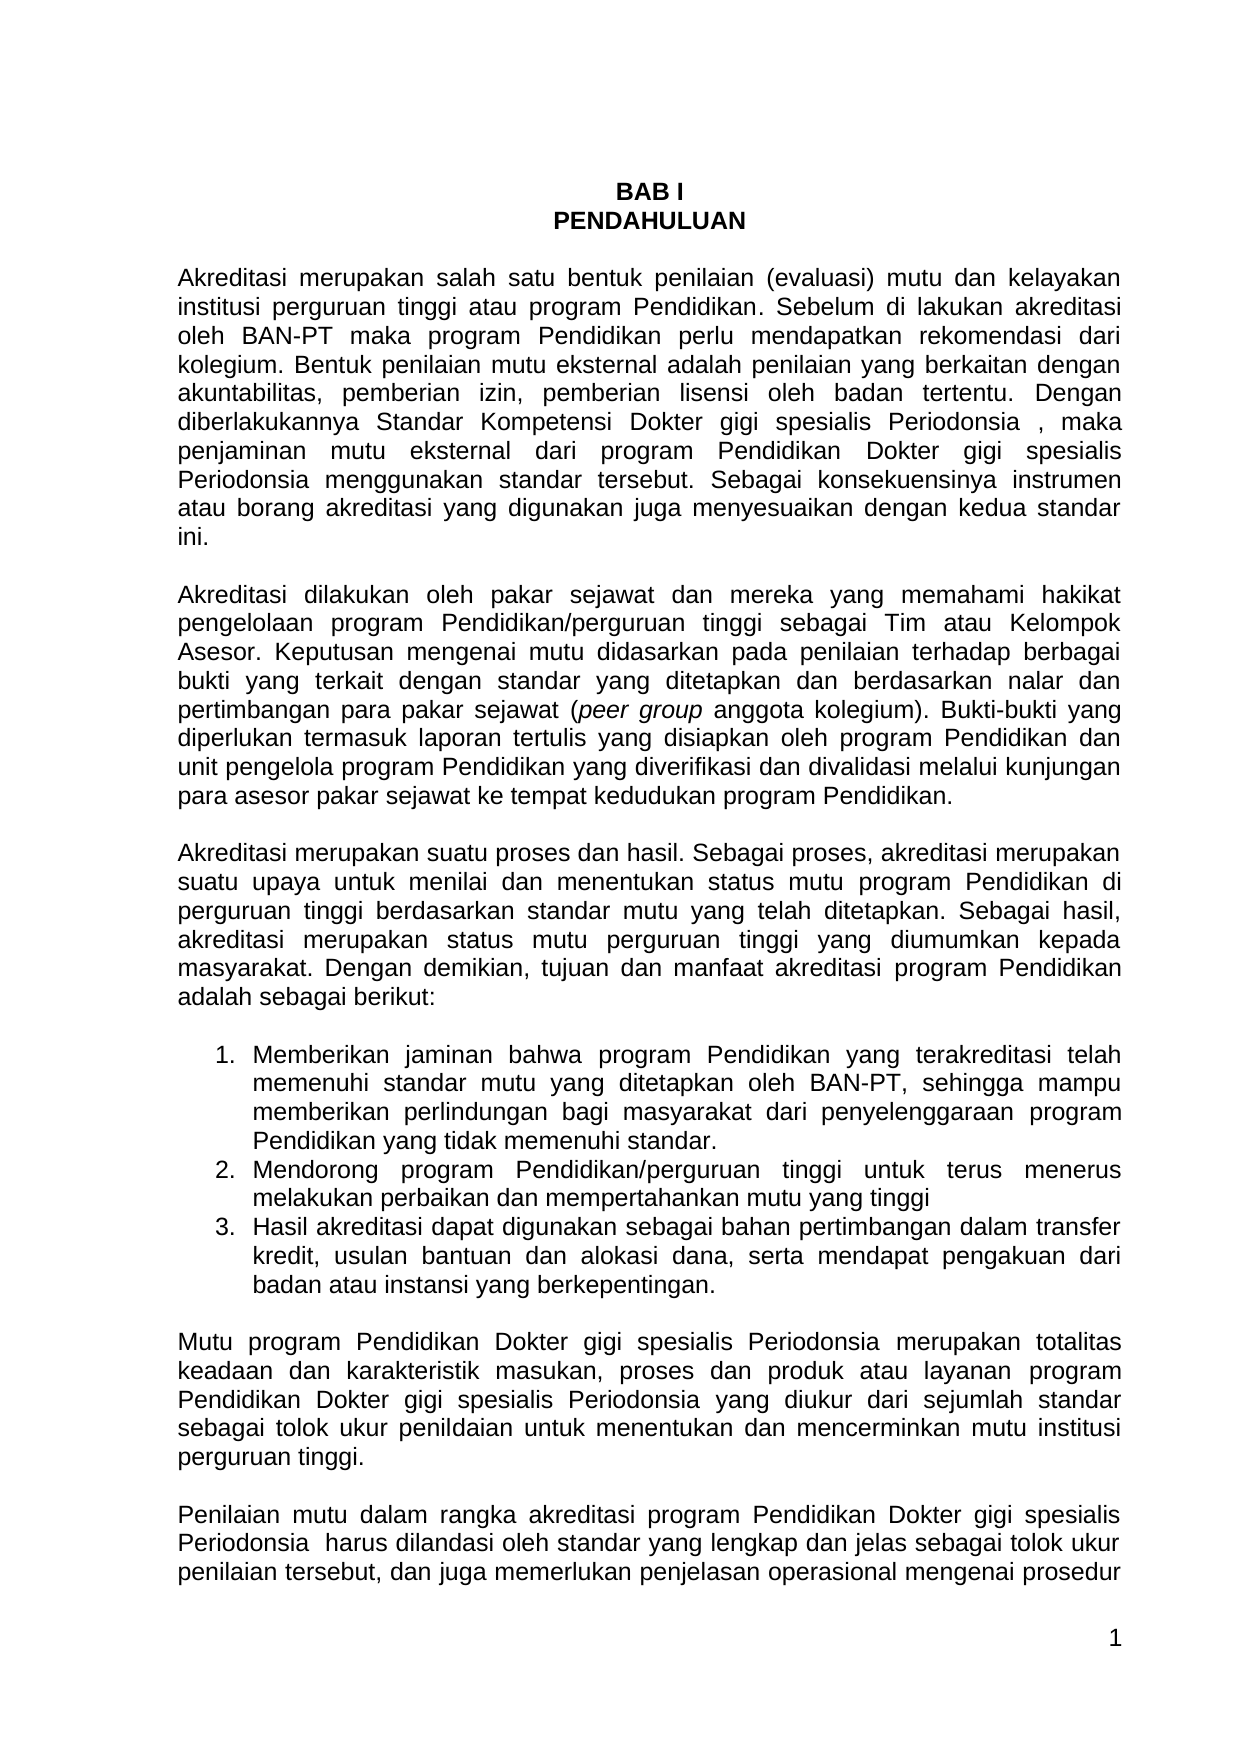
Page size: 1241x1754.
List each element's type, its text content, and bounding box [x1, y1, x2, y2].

list Memberikan jaminan bahwa program Pendidikan yang terakreditasi telah memenuhi standar mutu yang ditetapkan oleh BAN-PT, sehingga mampu memberikan perlindungan bagi masyarakat dari penyelenggaraan program Pendidikan yang tidak memenuhi standar. [215, 1040, 1122, 1155]
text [177, 1500, 1122, 1586]
text Akreditasi dilakukan oleh pakar sejawat dan mereka yang memahami hakikat pengelolaan program Pendidikan/perguruan tinggi sebagai Tim atau Kelompok Asesor. Keputusan mengenai mutu didasarkan pada penilaian terhadap berbagai bukti yang terkait dengan standar yang ditetapkan dan berdasarkan nalar dan pertimbangan para pakar sejawat (peer group anggota kolegium). Bukti-bukti yang diperlukan termasuk laporan tertulis yang disiapkan oleh program Pendidikan dan unit pengelola program Pendidikan yang diverifikasi dan divalidasi melalui kunjungan para asesor pakar sejawat ke tempat kedudukan program Pendidikan. [177, 580, 1122, 810]
subtitle BAB I [177, 177, 1122, 206]
subtitle PENDAHULUAN [177, 206, 1122, 235]
list Mendorong program Pendidikan/perguruan tinggi untuk terus menerus melakukan perbaikan dan mempertahankan mutu yang tinggi [215, 1155, 1122, 1212]
list Hasil akreditasi dapat digunakan sebagai bahan pertimbangan dalam transfer kredit, usulan bantuan dan alokasi dana, serta mendapat pengakuan dari badan atau instansi yang berkepentingan. [215, 1212, 1122, 1298]
text Akreditasi merupakan salah satu bentuk penilaian (evaluasi) mutu dan kelayakan institusi perguruan tinggi atau program Pendidikan. Sebelum di lakukan akreditasi oleh BAN-PT maka program Pendidikan perlu mendapatkan rekomendasi dari kolegium. Bentuk penilaian mutu eksternal adalah penilaian yang berkaitan dengan akuntabilitas, pemberian izin, pemberian lisensi oleh badan tertentu. Dengan diberlakukannya Standar Kompetensi Dokter gigi spesialis Periodonsia , maka penjaminan mutu eksternal dari program Pendidikan Dokter gigi spesialis Periodonsia menggunakan standar tersebut. Sebagai konsekuensinya instrumen atau borang akreditasi yang digunakan juga menyesuaikan dengan kedua standar ini. [177, 263, 1122, 551]
text Akreditasi merupakan suatu proses dan hasil. Sebagai proses, akreditasi merupakan suatu upaya untuk menilai dan menentukan status mutu program Pendidikan di perguruan tinggi berdasarkan standar mutu yang telah ditetapkan. Sebagai hasil, akreditasi merupakan status mutu perguruan tinggi yang diumumkan kepada masyarakat. Dengan demikian, tujuan dan manfaat akreditasi program Pendidikan adalah sebagai berikut: [177, 838, 1122, 1011]
text Mutu program Pendidikan Dokter gigi spesialis Periodonsia merupakan totalitas keadaan dan karakteristik masukan, proses dan produk atau layanan program Pendidikan Dokter gigi spesialis Periodonsia yang diukur dari sejumlah standar sebagai tolok ukur penildaian untuk menentukan dan mencerminkan mutu institusi perguruan tinggi. [177, 1327, 1122, 1471]
